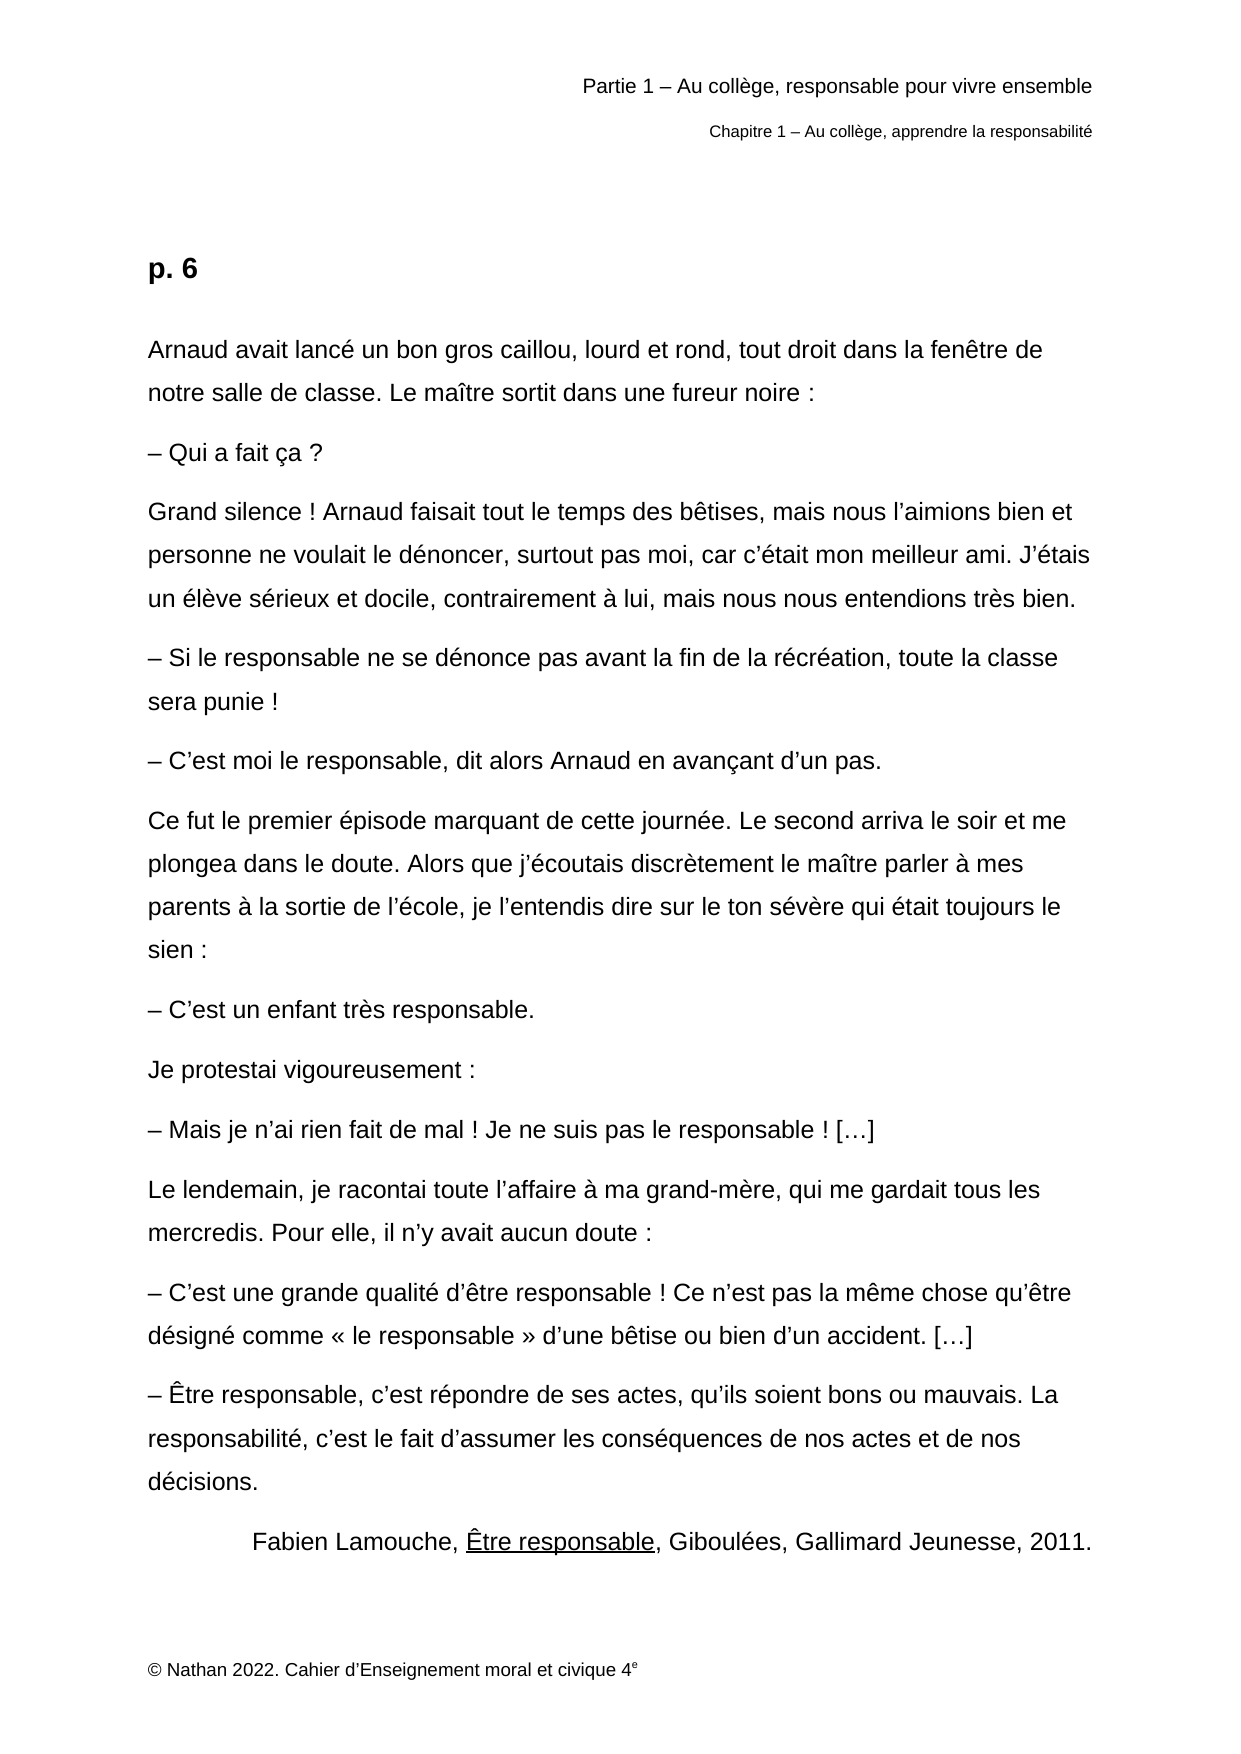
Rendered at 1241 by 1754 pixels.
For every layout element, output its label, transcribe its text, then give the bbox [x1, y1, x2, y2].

text Arnaud avait lancé un bon gros caillou, lourd et rond, tout droit dans la fenêtre de notre salle de classe. Le maître sortit dans une fureur noire : [148, 334, 1093, 406]
text Le lendemain, je racontai toute l’affaire à ma grand-mère, qui me gardait tous les mercredis. Pour elle, il n’y avait aucun doute : [148, 1174, 1093, 1246]
text – C’est moi le responsable, dit alors Arnaud en avançant d’un pas. [148, 746, 1093, 775]
text Je protestai vigoureusement : [148, 1055, 1093, 1084]
text – Mais je n’ai rien fait de mal ! Je ne suis pas le responsable ! […] [148, 1115, 1093, 1143]
text – C’est une grande qualité d’être responsable ! Ce n’est pas la même chose qu’être désigné comme « le responsable » d’une bêtise ou bien d’un accident. […] [148, 1277, 1093, 1349]
text Fabien Lamouche, Être responsable, Giboulées, Gallimard Jeunesse, 2011. [148, 1526, 1093, 1555]
text p. 6 [148, 251, 1093, 284]
text – C’est un enfant très responsable. [148, 995, 1093, 1024]
text – Qui a fait ça ? [148, 437, 1093, 466]
text – Être responsable, c’est répondre de ses actes, qu’ils soient bons ou mauvais. La responsabilité, c’est le fait d’assumer les conséquences de nos actes et de nos décisions. [148, 1380, 1093, 1495]
text Grand silence ! Arnaud faisait tout le temps des bêtises, mais nous l’aimions bien et personne ne voulait le dénoncer, surtout pas moi, car c’était mon meilleur ami. J’étais un élève sérieux et docile, contrairement à lui, mais nous nous entendions très bien. [148, 497, 1093, 612]
text – Si le responsable ne se dénonce pas avant la fin de la récréation, toute la classe sera punie ! [148, 643, 1093, 715]
text Ce fut le premier épisode marquant de cette journée. Le second arriva le soir et me plongea dans le doute. Alors que j’écoutais discrètement le maître parler à mes parents à la sortie de l’école, je l’entendis dire sur le ton sévère qui était toujours le sien : [148, 806, 1093, 964]
